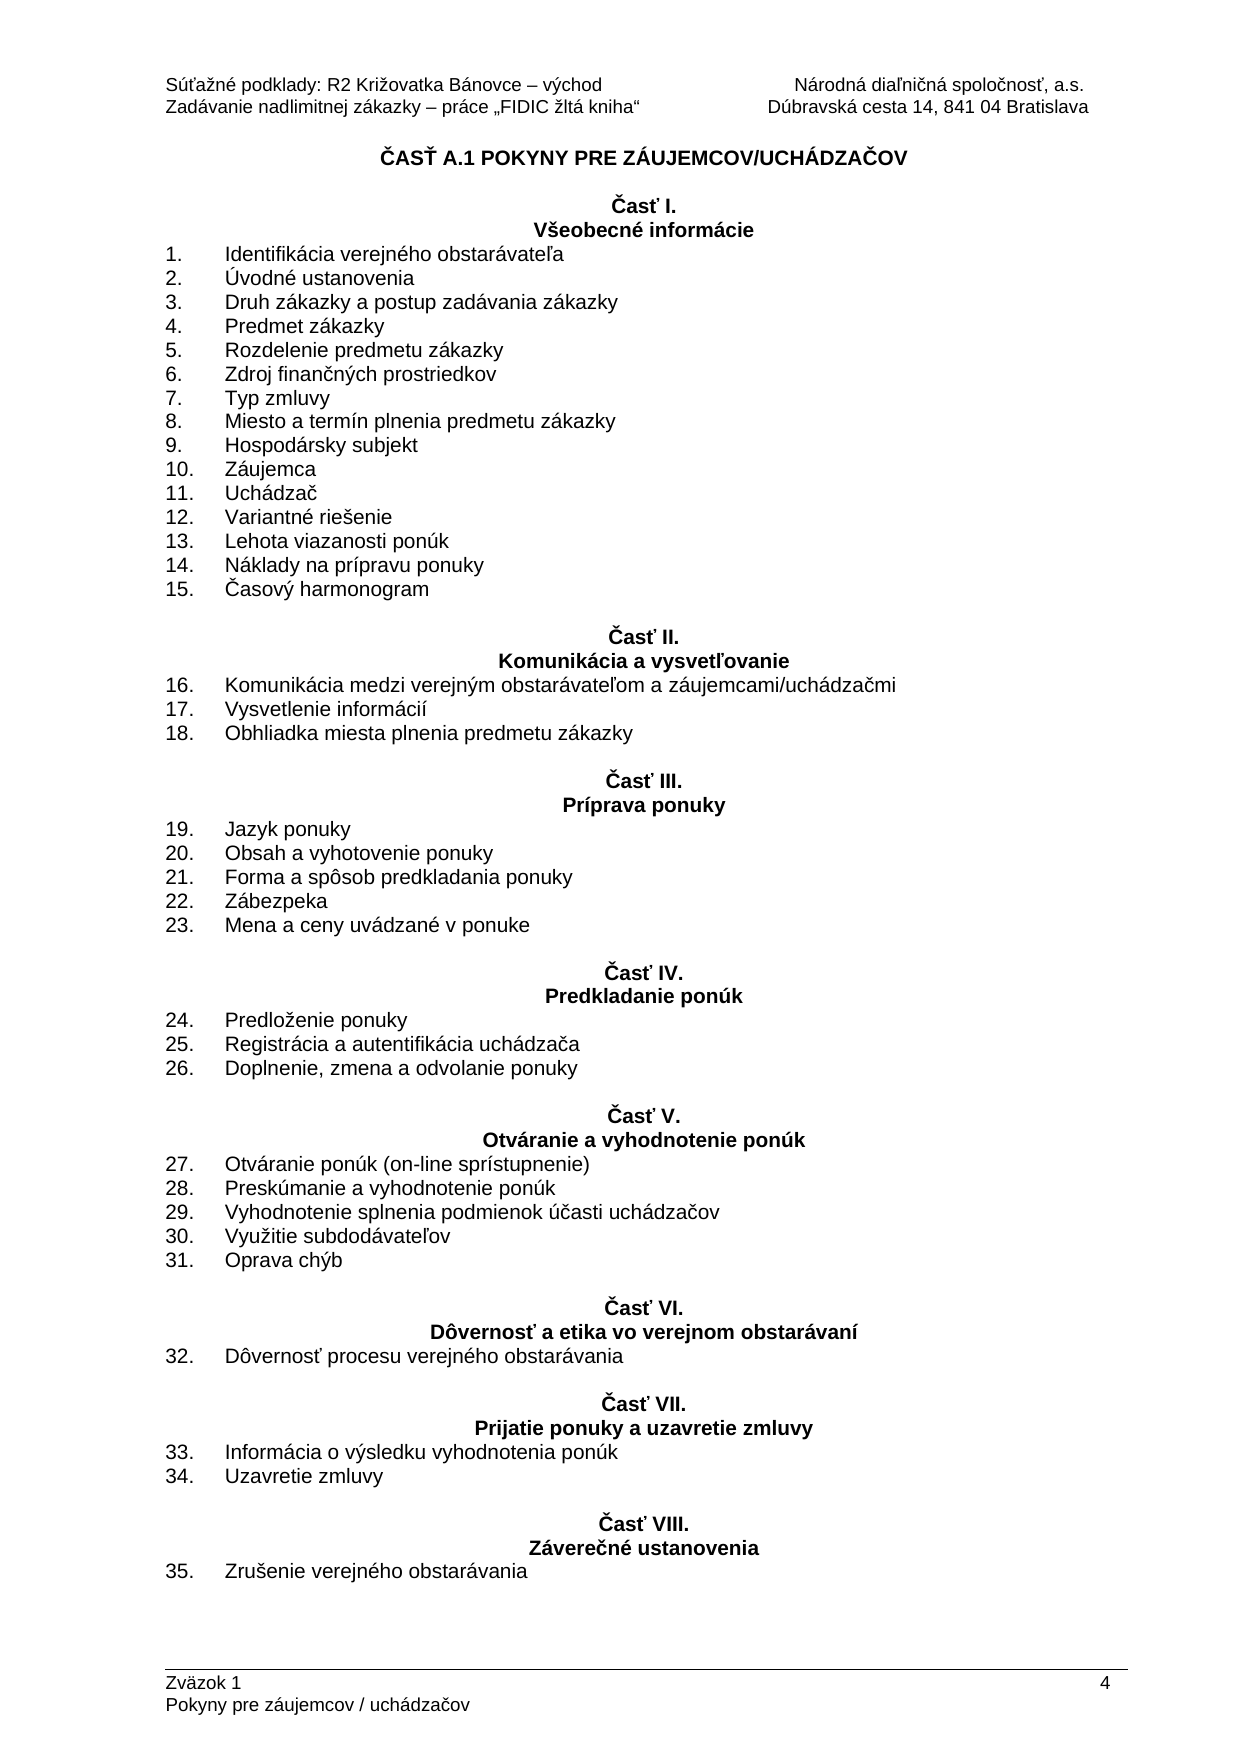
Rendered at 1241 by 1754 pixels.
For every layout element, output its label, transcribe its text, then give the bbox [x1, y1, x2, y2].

text Časť VIII. [165, 1511, 1122, 1535]
list Uchádzač [165, 481, 1122, 505]
list Identifikácia verejného obstarávateľa [165, 242, 1122, 266]
list Informácia o výsledku vyhodnotenia ponúk [165, 1439, 1122, 1463]
text Časť I. [165, 194, 1122, 218]
text Komunikácia a vysvetľovanie [165, 649, 1122, 673]
list Preskúmanie a vyhodnotenie ponúk [165, 1176, 1122, 1200]
text Otváranie a vyhodnotenie ponúk [165, 1128, 1122, 1152]
list Oprava chýb [165, 1248, 1122, 1272]
list Vysvetlenie informácií [165, 697, 1122, 721]
text Záverečné ustanovenia [165, 1535, 1122, 1559]
text Predkladanie ponúk [165, 984, 1122, 1008]
list Obsah a vyhotovenie ponuky [165, 841, 1122, 864]
list Doplnenie, zmena a odvolanie ponuky [165, 1056, 1122, 1080]
list Obhliadka miesta plnenia predmetu zákazky [165, 721, 1122, 745]
list Predloženie ponuky [165, 1008, 1122, 1032]
list Zdroj finančných prostriedkov [165, 361, 1122, 385]
text Časť III. [165, 769, 1122, 793]
list Lehota viazanosti ponúk [165, 529, 1122, 553]
text Časť VI. [165, 1296, 1122, 1320]
list Časový harmonogram [165, 577, 1122, 601]
text ČasŤ A.1 POKYNY PRE záujemcov/UCHÁDZAČOV [165, 146, 1122, 170]
list Náklady na prípravu ponuky [165, 553, 1122, 577]
list Forma a spôsob predkladania ponuky [165, 864, 1122, 888]
list Jazyk ponuky [165, 817, 1122, 841]
list Komunikácia medzi verejným obstarávateľom a záujemcami/uchádzačmi [165, 673, 1122, 697]
list Zábezpeka [165, 888, 1122, 912]
list Miesto a termín plnenia predmetu zákazky [165, 409, 1122, 433]
text Dôvernosť a etika vo verejnom obstarávaní [165, 1320, 1122, 1344]
text Všeobecné informácie [165, 218, 1122, 242]
text Časť II. [165, 625, 1122, 649]
list Hospodársky subjekt [165, 433, 1122, 457]
list Využitie subdodávateľov [165, 1224, 1122, 1248]
list Druh zákazky a postup zadávania zákazky [165, 289, 1122, 313]
list Registrácia a autentifikácia uchádzača [165, 1032, 1122, 1056]
text Prijatie ponuky a uzavretie zmluvy [165, 1416, 1122, 1439]
list Typ zmluvy [165, 385, 1122, 409]
list Dôvernosť procesu verejného obstarávania [165, 1344, 1122, 1368]
text Časť V. [165, 1104, 1122, 1128]
text Príprava ponuky [165, 793, 1122, 817]
list Mena a ceny uvádzané v ponuke [165, 912, 1122, 936]
list Otváranie ponúk (on-line sprístupnenie) [165, 1152, 1122, 1176]
text Časť IV. [165, 960, 1122, 984]
list Uzavretie zmluvy [165, 1463, 1122, 1487]
list Vyhodnotenie splnenia podmienok účasti uchádzačov [165, 1200, 1122, 1224]
list Záujemca [165, 457, 1122, 481]
text Časť VII. [165, 1392, 1122, 1416]
list Rozdelenie predmetu zákazky [165, 337, 1122, 361]
list Predmet zákazky [165, 313, 1122, 337]
list Úvodné ustanovenia [165, 266, 1122, 289]
list Zrušenie verejného obstarávania [165, 1559, 1122, 1583]
list Variantné riešenie [165, 505, 1122, 529]
